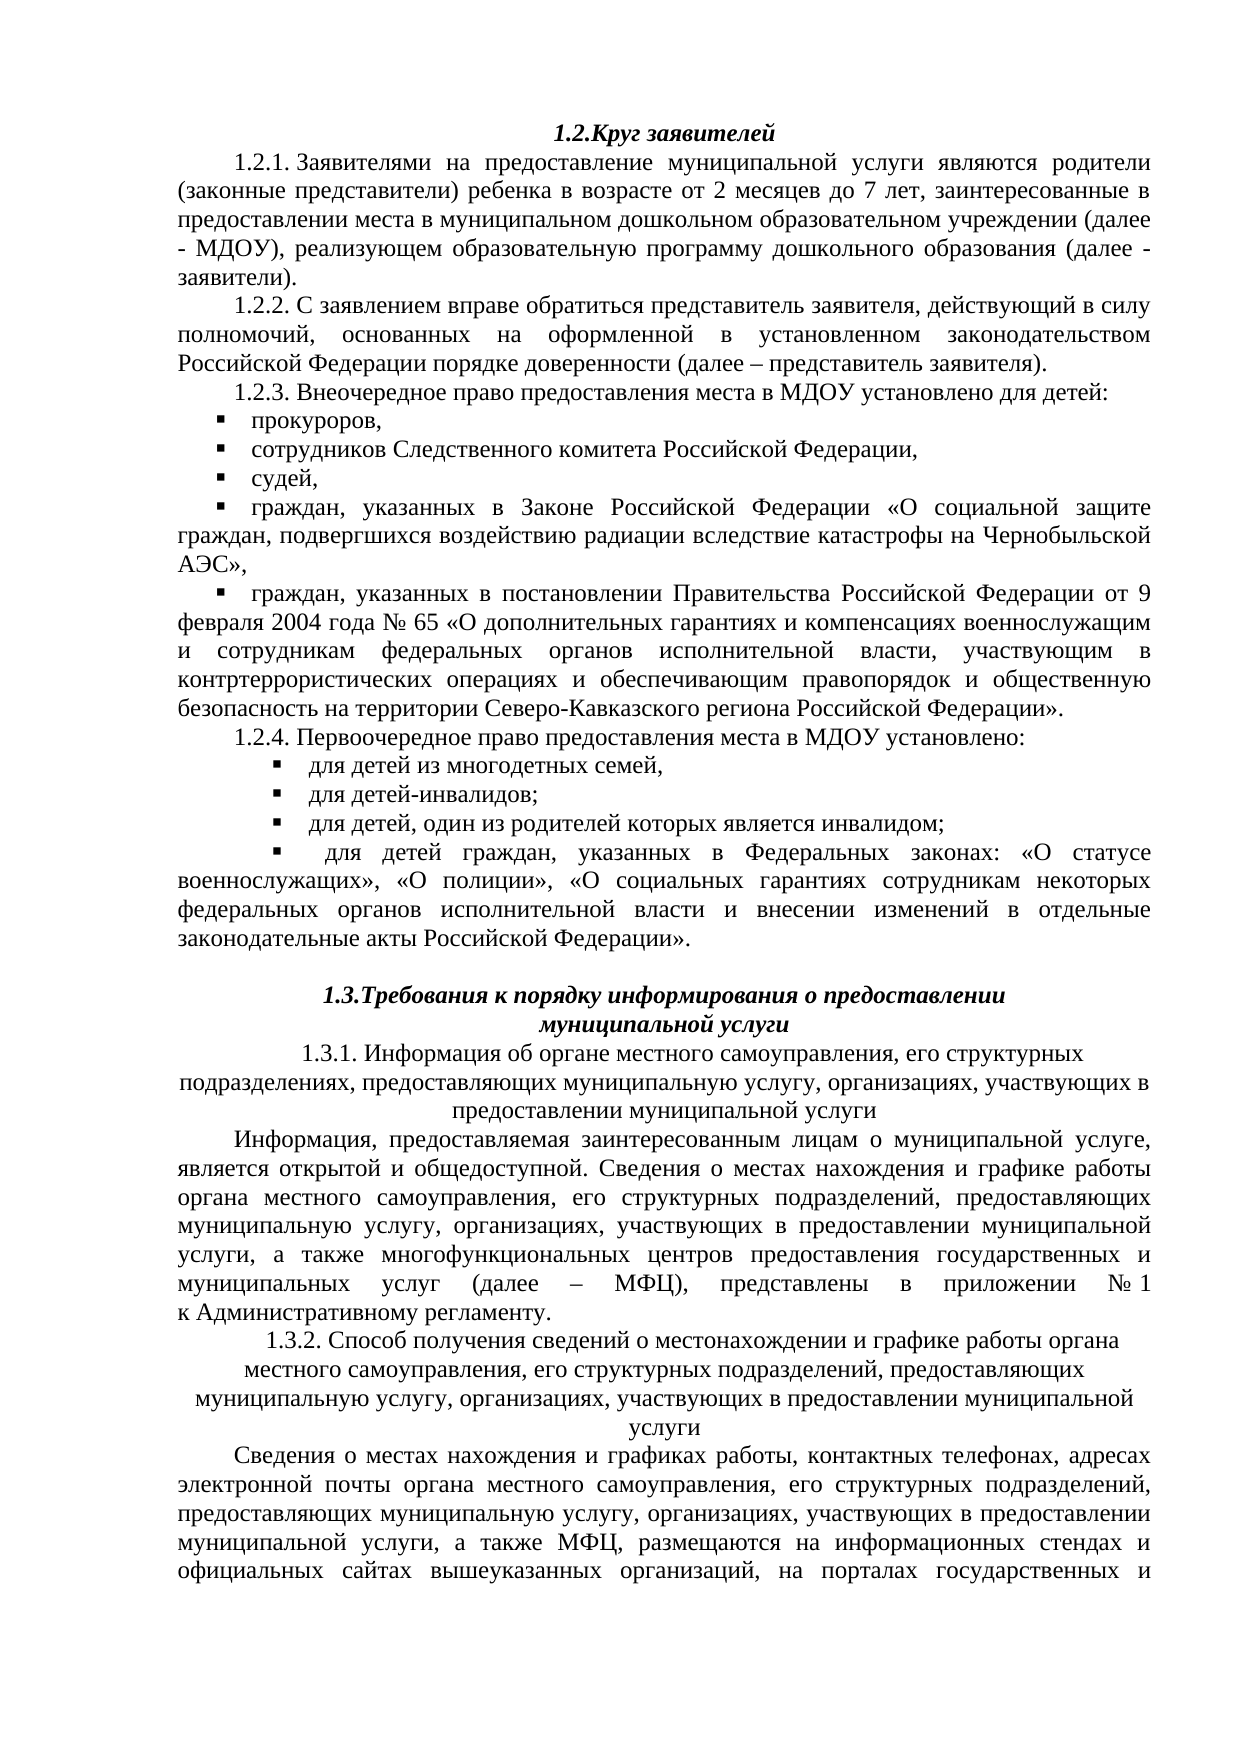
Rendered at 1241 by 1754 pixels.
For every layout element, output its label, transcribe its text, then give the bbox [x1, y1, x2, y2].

text Информация, предоставляемая заинтересованным лицам о муниципальной услуге, является открытой и общедоступной. Сведения о местах нахождения и графике работы органа местного самоуправления, его структурных подразделений, предоставляющих муниципальную услугу, организациях, участвующих в предоставлении муниципальной услуги, а также многофункциональных центров предоставления государственных и муниципальных услуг (далее – МФЦ), представлены в приложении № 1 к Административному регламенту. [177, 1124, 1152, 1326]
list сотрудников Следственного комитета Российской Федерации, [177, 434, 1152, 463]
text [177, 1441, 1152, 1584]
list судей, [177, 463, 1152, 492]
text 1.2.4. Первоочередное право предоставления места в МДОУ установлено: [177, 722, 1152, 751]
list для детей граждан, указанных в Федеральных законах: «О статусе военнослужащих», «О полиции», «О социальных гарантиях сотрудникам некоторых федеральных органов исполнительной власти и внесении изменений в отдельные законодательные акты Российской Федерации». [177, 837, 1152, 952]
text 1.2.2. С заявлением вправе обратиться представитель заявителя, действующий в силу полномочий, основанных на оформленной в установленном законодательством Российской Федерации порядке доверенности (далее – представитель заявителя). [177, 291, 1152, 377]
text муниципальной услуги [177, 1009, 1152, 1038]
text 1.3.2. Способ получения сведений о местонахождении и графике работы органа местного самоуправления, его структурных подразделений, предоставляющих муниципальную услугу, организациях, участвующих в предоставлении муниципальной услуги [177, 1326, 1152, 1441]
text 1.2.3. Внеочередное право предоставления места в МДОУ установлено для детей: [177, 377, 1152, 406]
list граждан, указанных в Законе Российской Федерации «О социальной защите граждан, подвергшихся воздействию радиации вследствие катастрофы на Чернобыльской АЭС», [177, 492, 1152, 578]
text 1.2.1. Заявителями на предоставление муниципальной услуги являются родители (законные представители) ребенка в возрасте от 2 месяцев до 7 лет, заинтересованные в предоставлении места в муниципальном дошкольном образовательном учреждении (далее - МДОУ), реализующем образовательную программу дошкольного образования (далее - заявители). [177, 147, 1152, 291]
text 1.2.Круг заявителей [177, 118, 1152, 147]
list для детей из многодетных семей, [271, 751, 1152, 779]
text 1.3.Требования к порядку информирования о предоставлении [177, 981, 1152, 1009]
list граждан, указанных в постановлении Правительства Российской Федерации от 9 февраля 2004 года № 65 «О дополнительных гарантиях и компенсациях военнослужащим и сотрудникам федеральных органов исполнительной власти, участвующим в контртеррористических операциях и обеспечивающим правопорядок и общественную безопасность на территории Северо-Кавказского региона Российской Федерации». [177, 578, 1152, 722]
list для детей, один из родителей которых является инвалидом; [271, 808, 1152, 837]
list прокуроров, [177, 406, 1152, 434]
list для детей-инвалидов; [271, 779, 1152, 808]
text 1.3.1. Информация об органе местного самоуправления, его структурных подразделениях, предоставляющих муниципальную услугу, организациях, участвующих в предоставлении муниципальной услуги [177, 1038, 1152, 1124]
